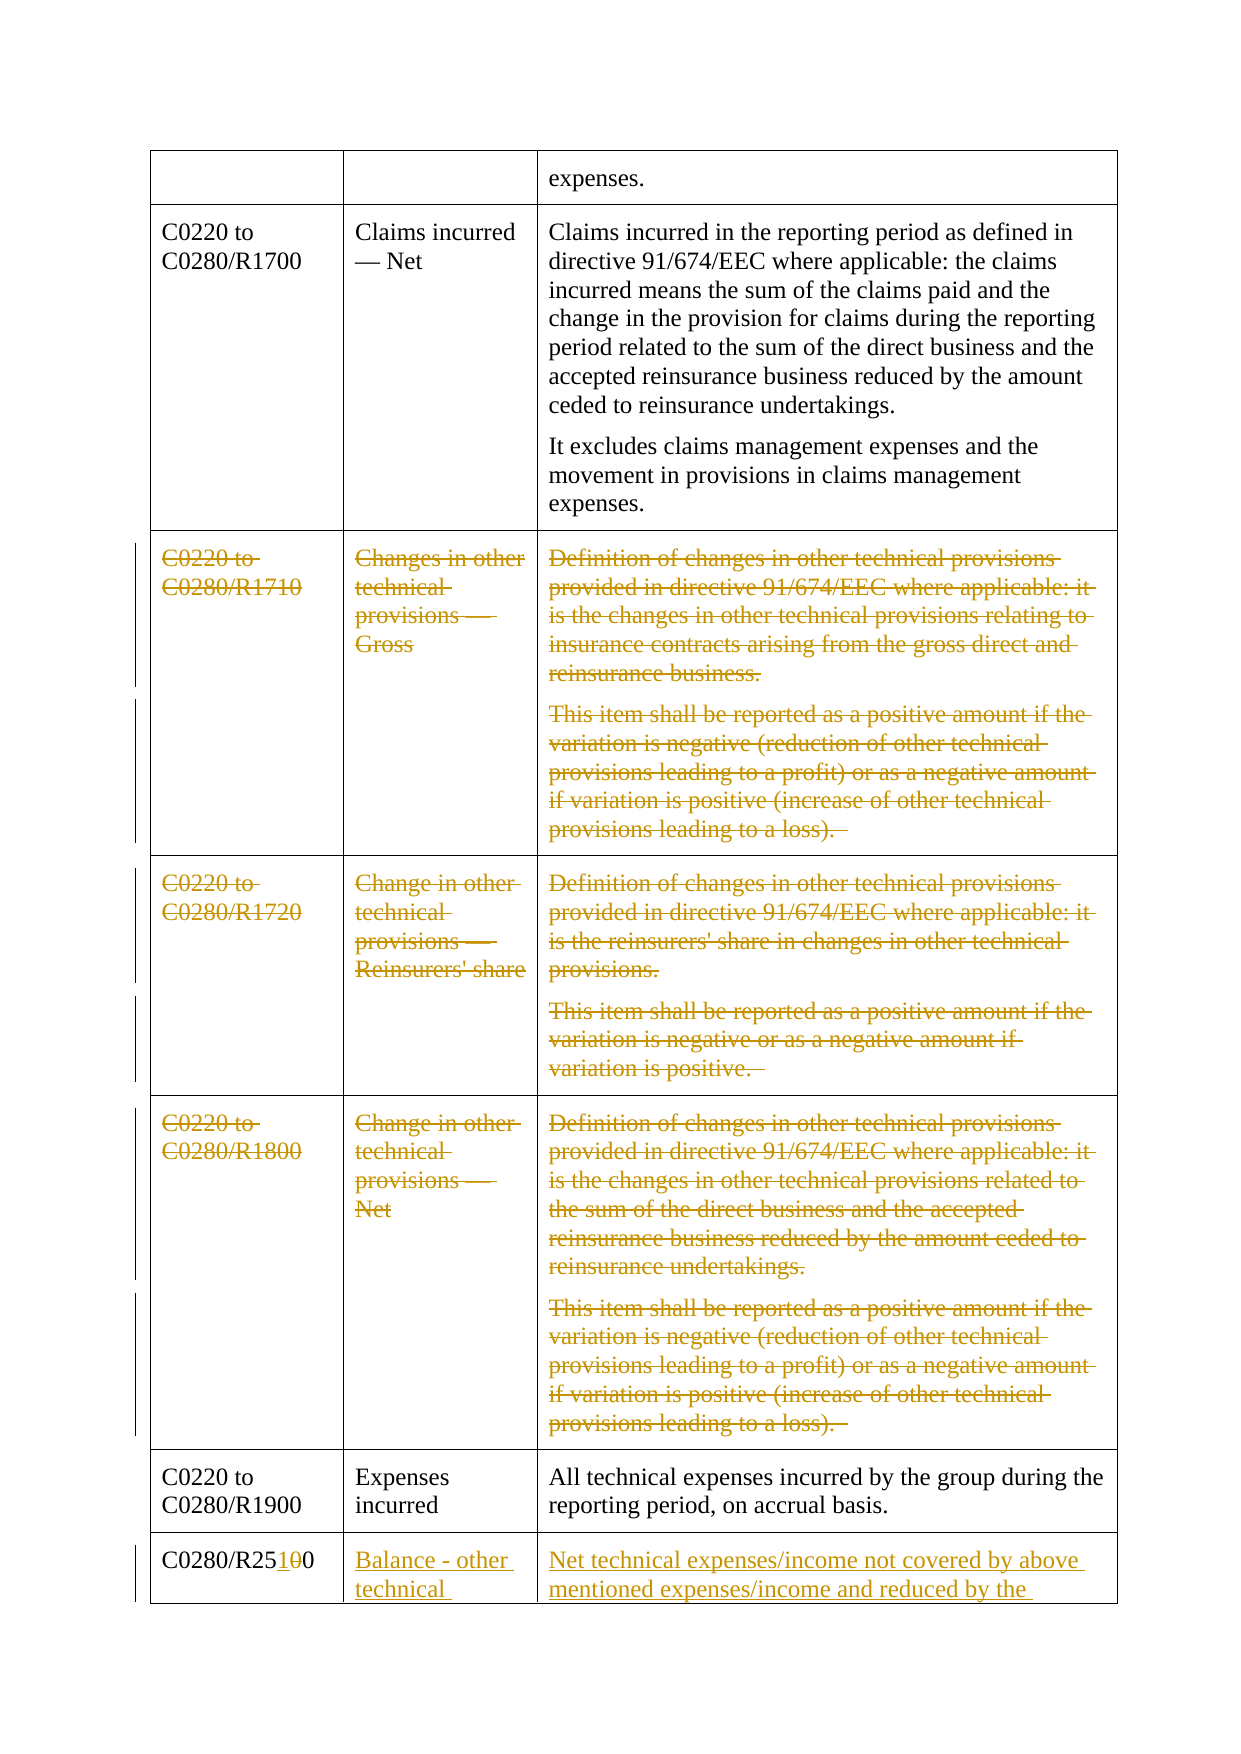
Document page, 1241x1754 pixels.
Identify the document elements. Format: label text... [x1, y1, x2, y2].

table_cell [344, 531, 537, 855]
table_cell Claims incurred in the reporting period as defined in directive 91/674/EEC where applicable: the claims incurred means the sum of the claims paid and the change in the provision for claims during the reporting period related to the sum of the direct business and the accepted reinsurance business reduced by the amount ceded to reinsurance undertakings. It excludes claims management expenses and the movement in provisions in claims management expenses. [538, 205, 1117, 530]
table_cell Claims incurred — Net [344, 205, 537, 530]
table_cell [344, 1096, 537, 1449]
table_cell [151, 856, 343, 1094]
table_cell [538, 1533, 1117, 1602]
table_cell [344, 1533, 537, 1602]
table_cell [538, 856, 1117, 1094]
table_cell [344, 151, 537, 204]
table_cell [151, 151, 343, 204]
table_cell All technical expenses incurred by the group during the reporting period, on accrual basis. [538, 1450, 1117, 1532]
table_cell [344, 856, 537, 1094]
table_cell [538, 151, 1117, 204]
table_cell C0220 to C0280/R1900 [151, 1450, 343, 1532]
table_cell Expenses incurred [344, 1450, 537, 1532]
table_cell [538, 531, 1117, 855]
table_cell [538, 1096, 1117, 1449]
table_cell C0220 to C0280/R1700 [151, 205, 343, 530]
table_cell [151, 531, 343, 855]
table_cell [151, 1096, 343, 1449]
table_cell C0280/R250 [151, 1533, 343, 1602]
